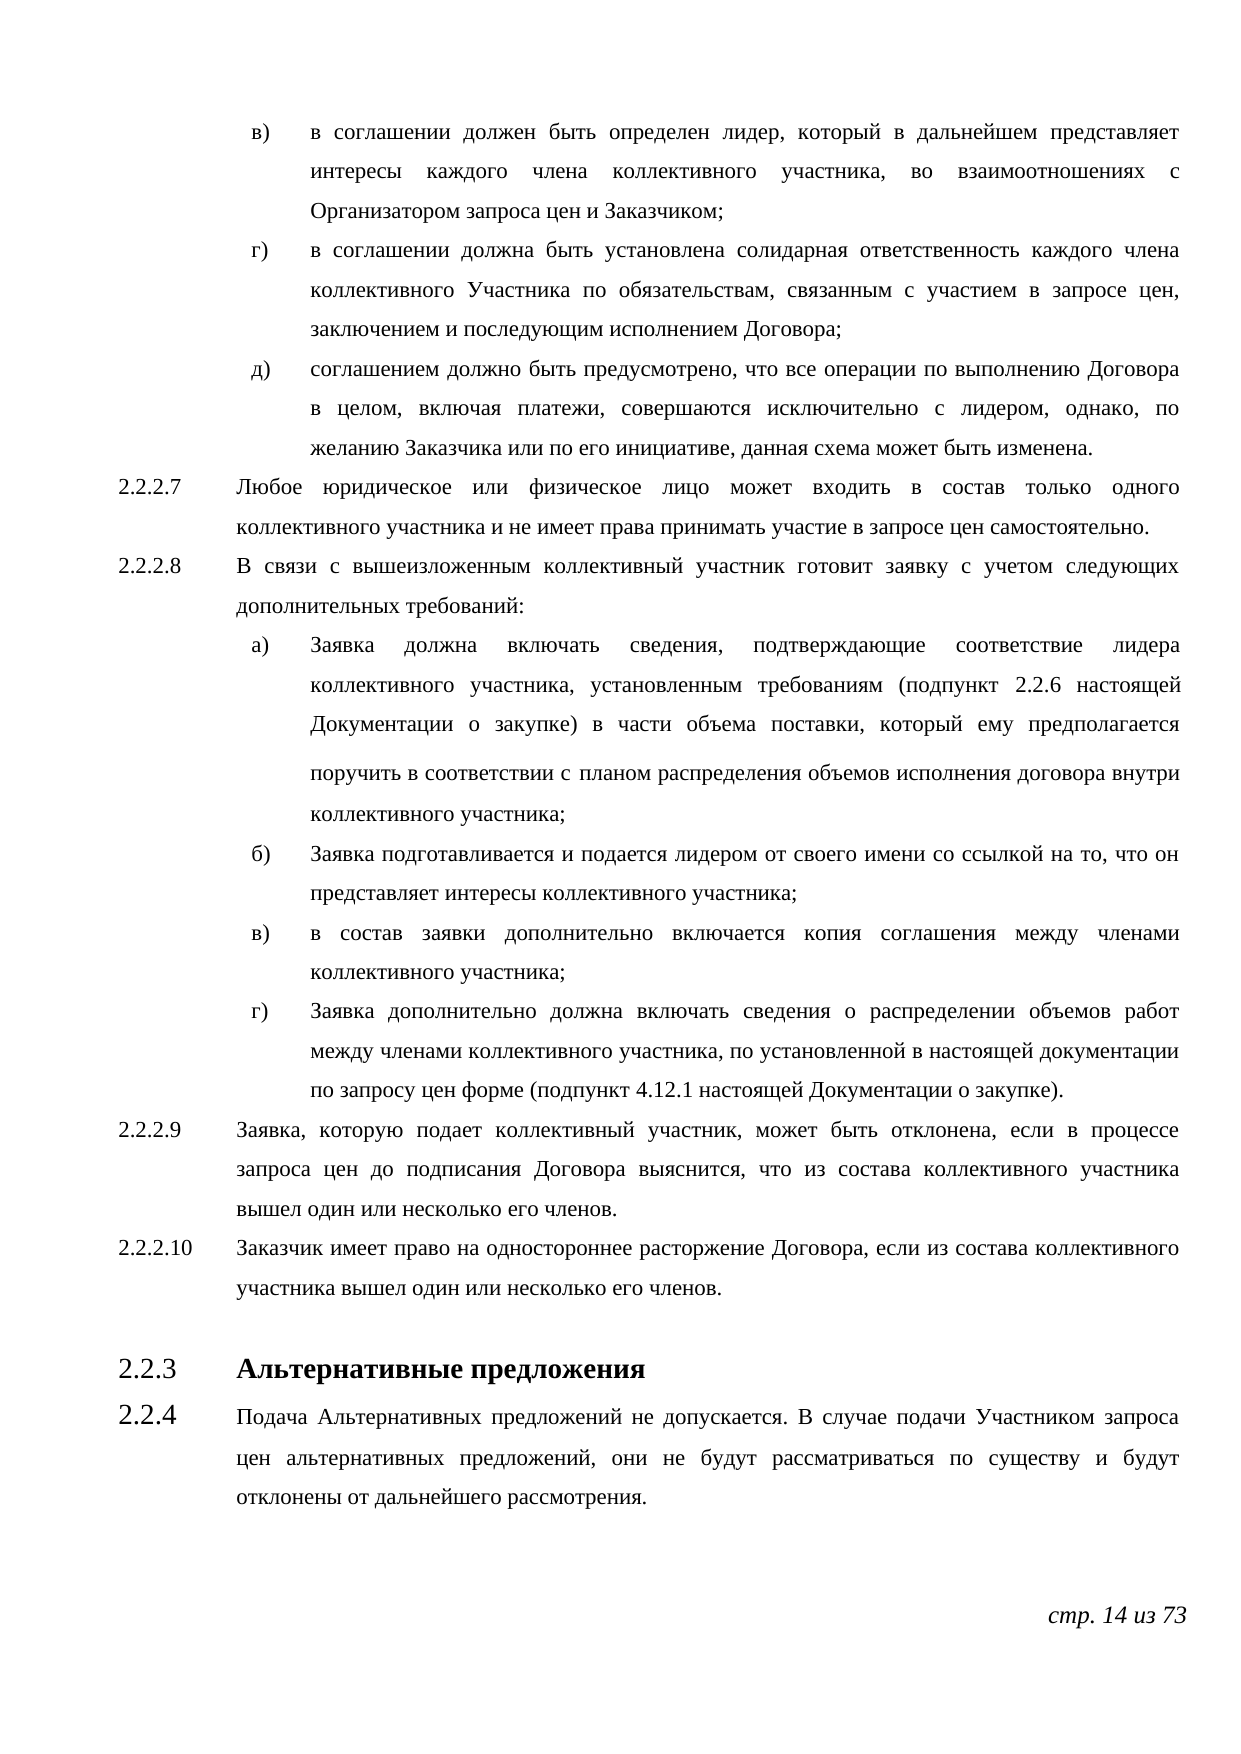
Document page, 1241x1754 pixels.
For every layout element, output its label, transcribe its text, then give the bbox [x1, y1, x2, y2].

text соглашением должно быть предусмотрено, что все операции по выполнению Договора в целом, включая платежи, совершаются исключительно с лидером, однако, по желанию Заказчика или по его инициативе, данная схема может быть изменена. [251, 355, 1181, 460]
text В связи с вышеизложенным коллективный участник готовит заявку с учетом следующих дополнительных требований: [118, 552, 1181, 618]
text Заявка дополнительно должна включать сведения о распределении объемов работ между членами коллективного участника, по установленной в настоящей документации по запросу цен форме (подпункт 4.12.1 настоящей Документации о закупке). [251, 997, 1181, 1103]
text в состав заявки дополнительно включается копия соглашения между членами коллективного участника; [251, 918, 1181, 984]
text Заявка, которую подает коллективный участник, может быть отклонена, если в процессе запроса цен до подписания Договора выяснится, что из состава коллективного участника вышел один или несколько его членов. [118, 1116, 1181, 1221]
text Любое юридическое или физическое лицо может входить в состав только одного коллективного участника и не имеет права принимать участие в запросе цен самостоятельно. [118, 473, 1181, 539]
text Заявка подготавливается и подается лидером от своего имени со ссылкой на то, что он представляет интересы коллективного участника; [251, 839, 1181, 905]
text в соглашении должна быть установлена солидарная ответственность каждого члена коллективного Участника по обязательствам, связанным с участием в запросе цен, заключением и последующим исполнением Договора; [251, 237, 1181, 342]
list Подача Альтернативных предложений не допускается. В случае подачи Участником запроса цен альтернативных предложений, они не будут рассматриваться по существу и будут отклонены от дальнейшего рассмотрения. [118, 1397, 1181, 1509]
text в соглашении должен быть определен лидер, который в дальнейшем представляет интересы каждого члена коллективного участника, во взаимоотношениях с Организатором запроса цен и Заказчиком; [251, 118, 1181, 223]
text Заявка должна включать сведения, подтверждающие соответствие лидера коллективного участника, установленным требованиям (подпункт 2.2.6 настоящей Документации о закупке) в части объема поставки, который ему предполагается поручить в соответствии с планом распределения объемов исполнения договора внутри коллективного участника; [251, 631, 1181, 826]
list Альтернативные предложения [118, 1351, 1181, 1384]
list Заказчик имеет право на одностороннее расторжение Договора, если из состава коллективного участника вышел один или несколько его членов. [118, 1234, 1181, 1300]
